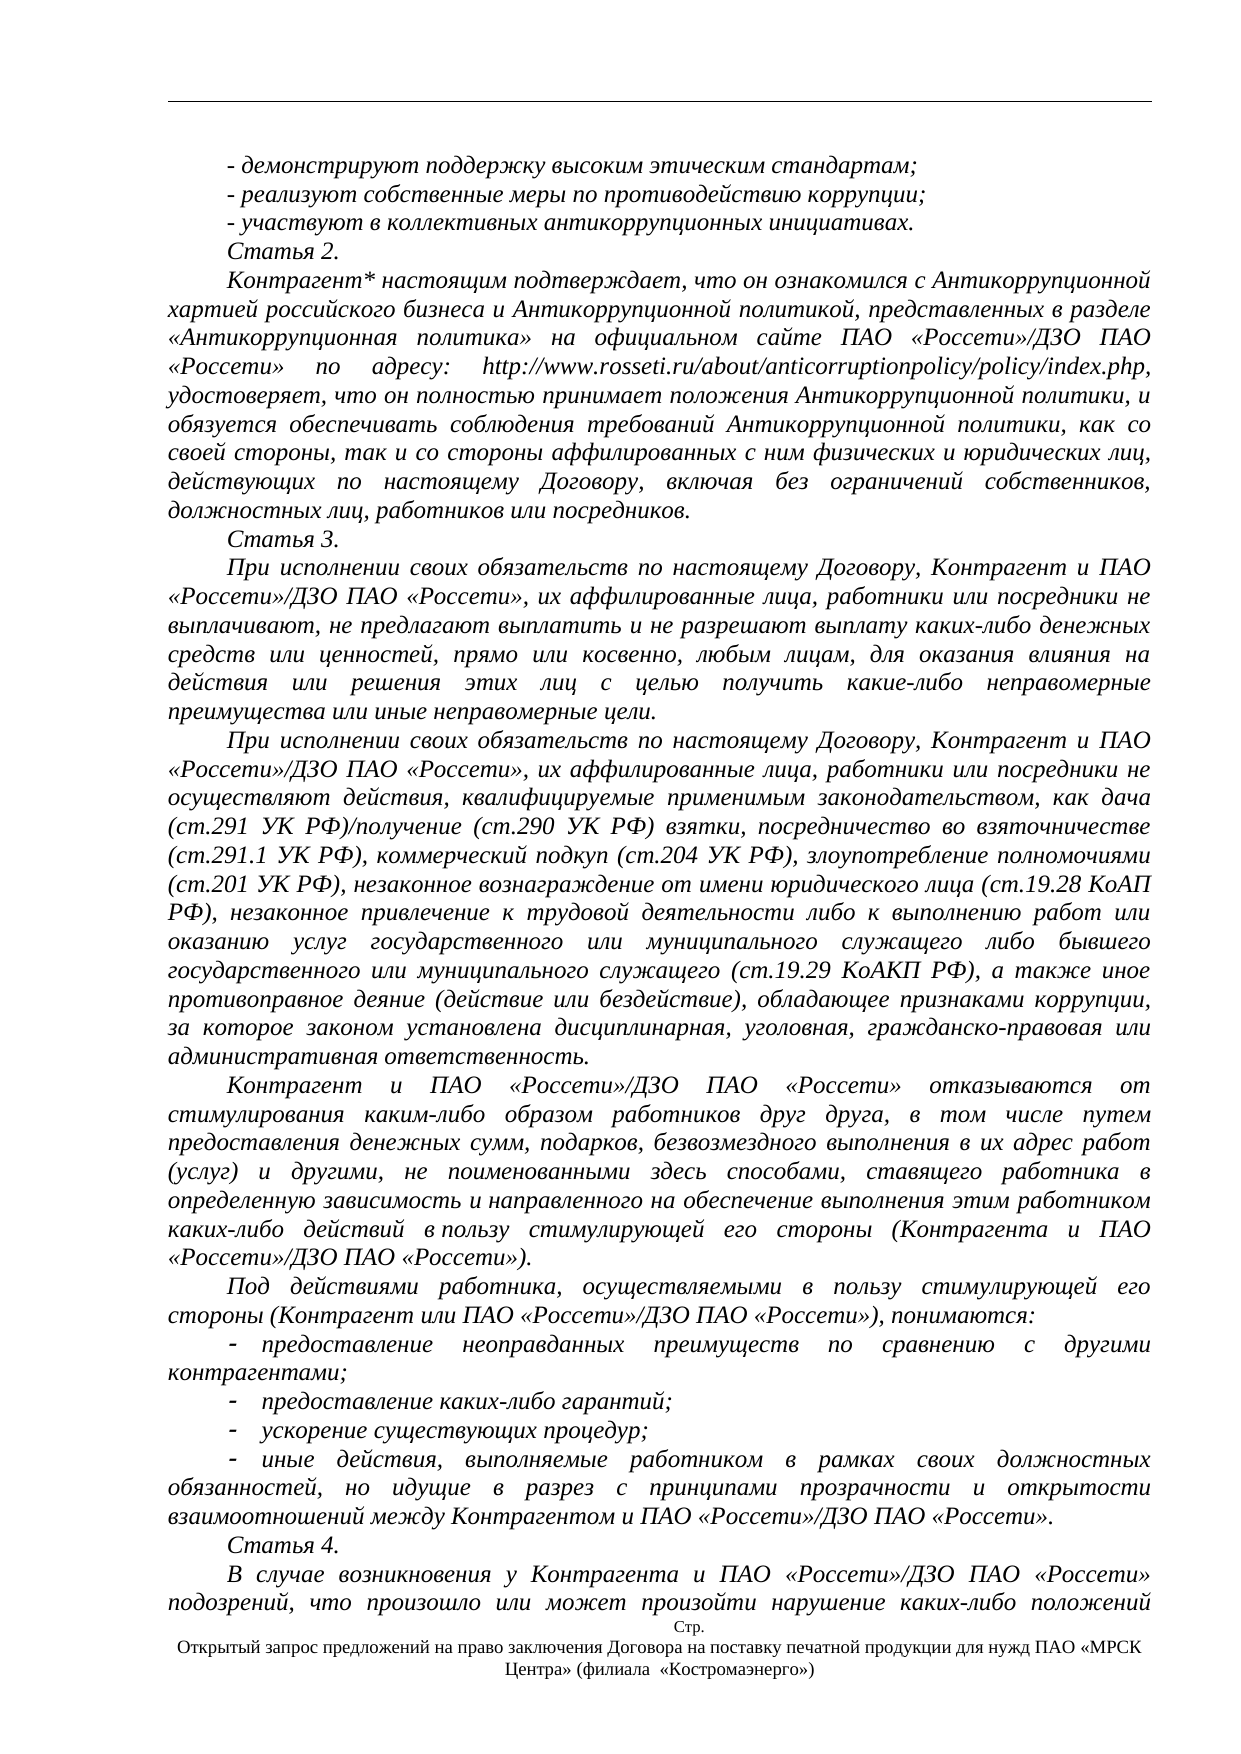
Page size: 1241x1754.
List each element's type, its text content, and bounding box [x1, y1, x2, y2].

text При исполнении своих обязательств по настоящему Договору, Контрагент и ПАО «Россети»/ДЗО ПАО «Россети», их аффилированные лица, работники или посредники не выплачивают, не предлагают выплатить и не разрешают выплату каких-либо денежных средств или ценностей, прямо или косвенно, любым лицам, для оказания влияния на действия или решения этих лиц с целью получить какие-либо неправомерные преимущества или иные неправомерные цели. [168, 552, 1152, 725]
text - участвуют в коллективных антикоррупционных инициативах. [168, 207, 1152, 236]
list предоставление неоправданных преимуществ по сравнению с другими контрагентами; [168, 1329, 1152, 1386]
text Статья 4. [168, 1530, 1152, 1559]
list предоставление каких-либо гарантий; [168, 1386, 1152, 1415]
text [168, 1559, 1152, 1616]
text При исполнении своих обязательств по настоящему Договору, Контрагент и ПАО «Россети»/ДЗО ПАО «Россети», их аффилированные лица, работники или посредники не осуществляют действия, квалифицируемые применимым законодательством, как дача (ст.291 УК РФ)/получение (ст.290 УК РФ) взятки, посредничество во взяточничестве (ст.291.1 УК РФ), коммерческий подкуп (ст.204 УК РФ), злоупотребление полномочиями (ст.201 УК РФ), незаконное вознаграждение от имени юридического лица (ст.19.28 КоАП РФ), незаконное привлечение к трудовой деятельности либо к выполнению работ или оказанию услуг государственного или муниципального служащего либо бывшего государственного или муниципального служащего (ст.19.29 КоАКП РФ), а также иное противоправное деяние (действие или бездействие), обладающее признаками коррупции, за которое законом установлена дисциплинарная, уголовная, гражданско-правовая или административная ответственность. [168, 725, 1152, 1070]
text Контрагент и ПАО «Россети»/ДЗО ПАО «Россети» отказываются от стимулирования каким-либо образом работников друг друга, в том числе путем предоставления денежных сумм, подарков, безвозмездного выполнения в их адрес работ (услуг) и другими, не поименованными здесь способами, ставящего работника в определенную зависимость и направленного на обеспечение выполнения этим работником каких-либо действий в пользу стимулирующей его стороны (Контрагента и ПАО «Россети»/ДЗО ПАО «Россети»). [168, 1070, 1152, 1271]
text Статья 3. [168, 524, 1152, 552]
text Контрагент* настоящим подтверждает, что он ознакомился с Антикоррупционной хартией российского бизнеса и Антикоррупционной политикой, представленных в разделе «Антикоррупционная политика» на официальном сайте ПАО «Россети»/ДЗО ПАО «Россети» по адресу: http://www.rosseti.ru/about/anticorruptionpolicy/policy/index.php, удостоверяет, что он полностью принимает положения Антикоррупционной политики, и обязуется обеспечивать соблюдения требований Антикоррупционной политики, как со своей стороны, так и со стороны аффилированных с ним физических и юридических лиц, действующих по настоящему Договору, включая без ограничений собственников, должностных лиц, работников или посредников. [168, 265, 1152, 524]
list ускорение существующих процедур; [168, 1415, 1152, 1444]
text Статья 2. [168, 236, 1152, 265]
text - демонстрируют поддержку высоким этическим стандартам; [168, 150, 1152, 179]
text - реализуют собственные меры по противодействию коррупции; [168, 179, 1152, 207]
list иные действия, выполняемые работником в рамках своих должностных обязанностей, но идущие в разрез с принципами прозрачности и открытости взаимоотношений между Контрагентом и ПАО «Россети»/ДЗО ПАО «Россети». [168, 1444, 1152, 1530]
text Под действиями работника, осуществляемыми в пользу стимулирующей его стороны (Контрагент или ПАО «Россети»/ДЗО ПАО «Россети»), понимаются: [168, 1271, 1152, 1329]
